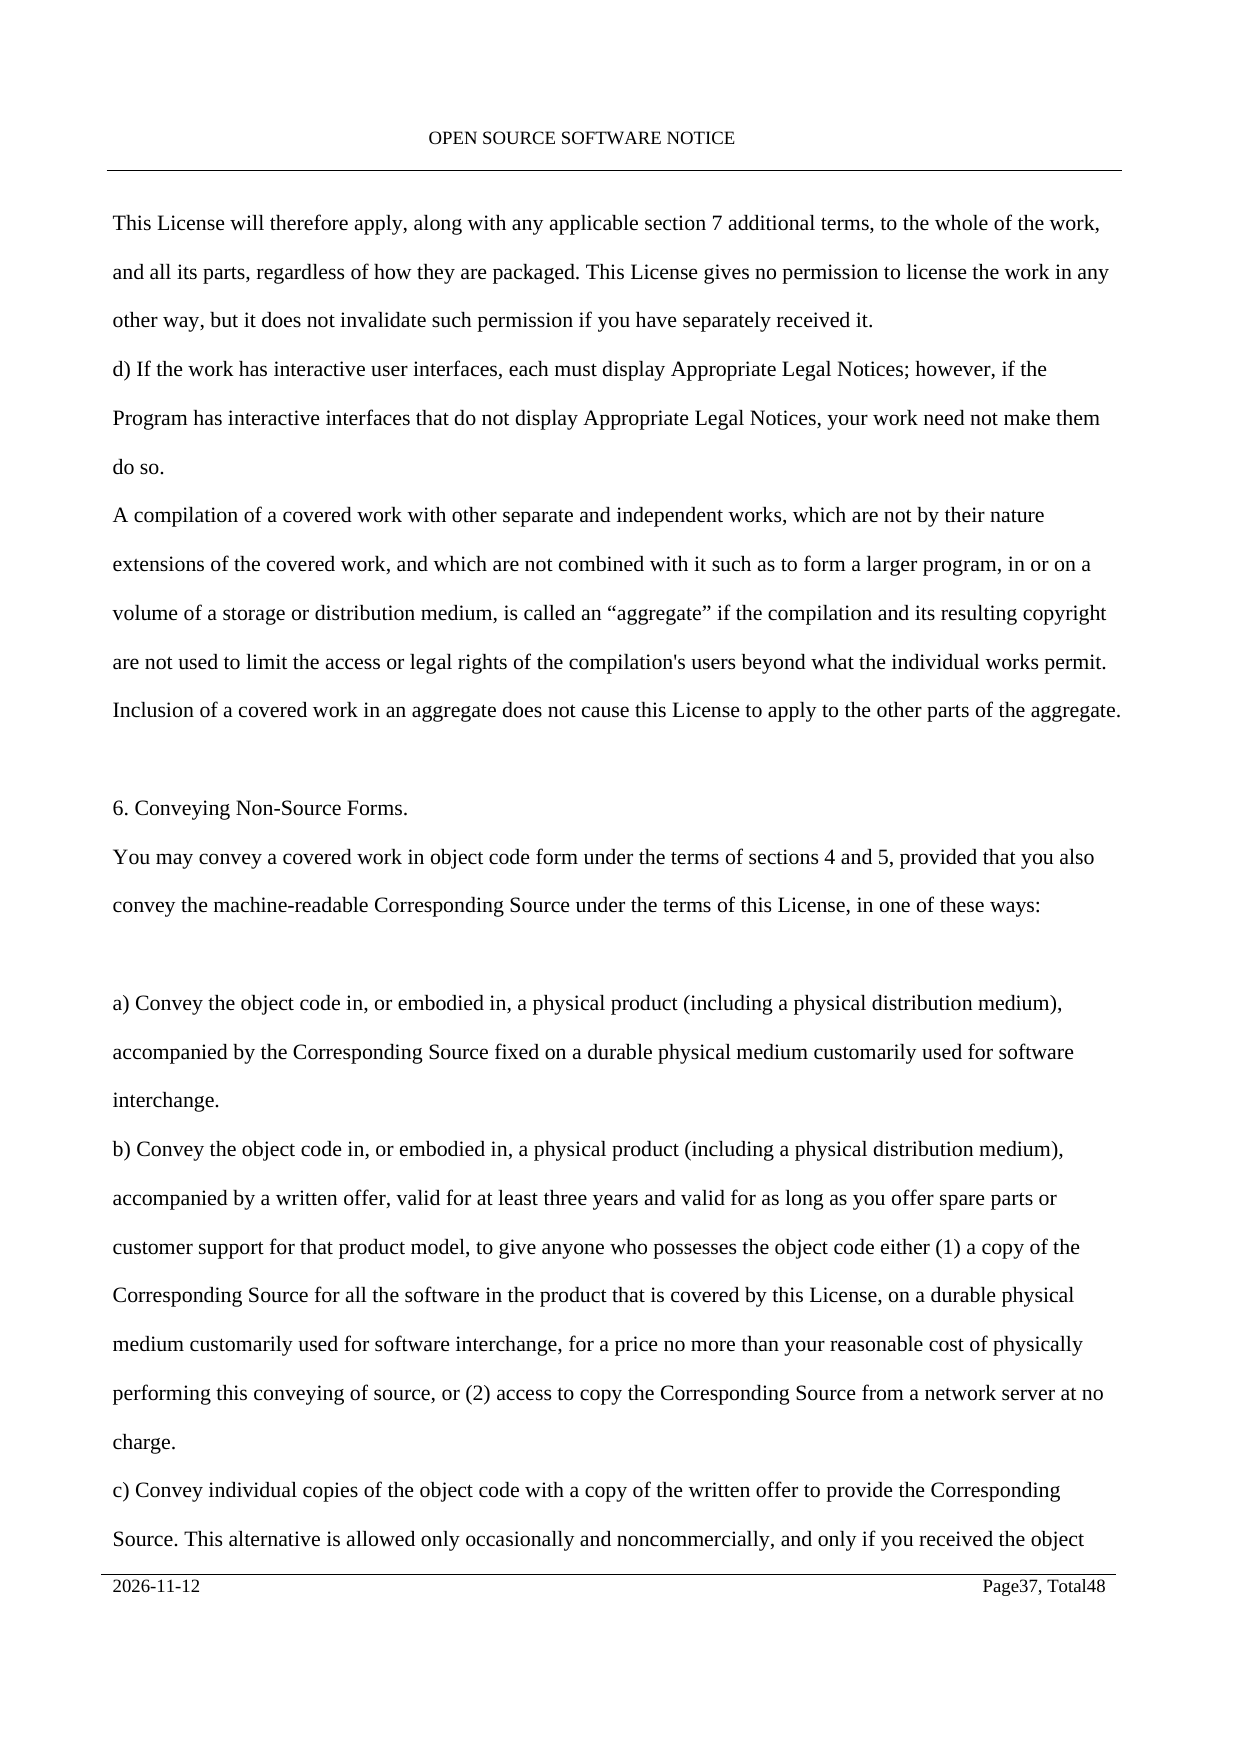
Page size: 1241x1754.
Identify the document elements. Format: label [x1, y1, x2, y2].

text [112, 206, 1128, 1555]
